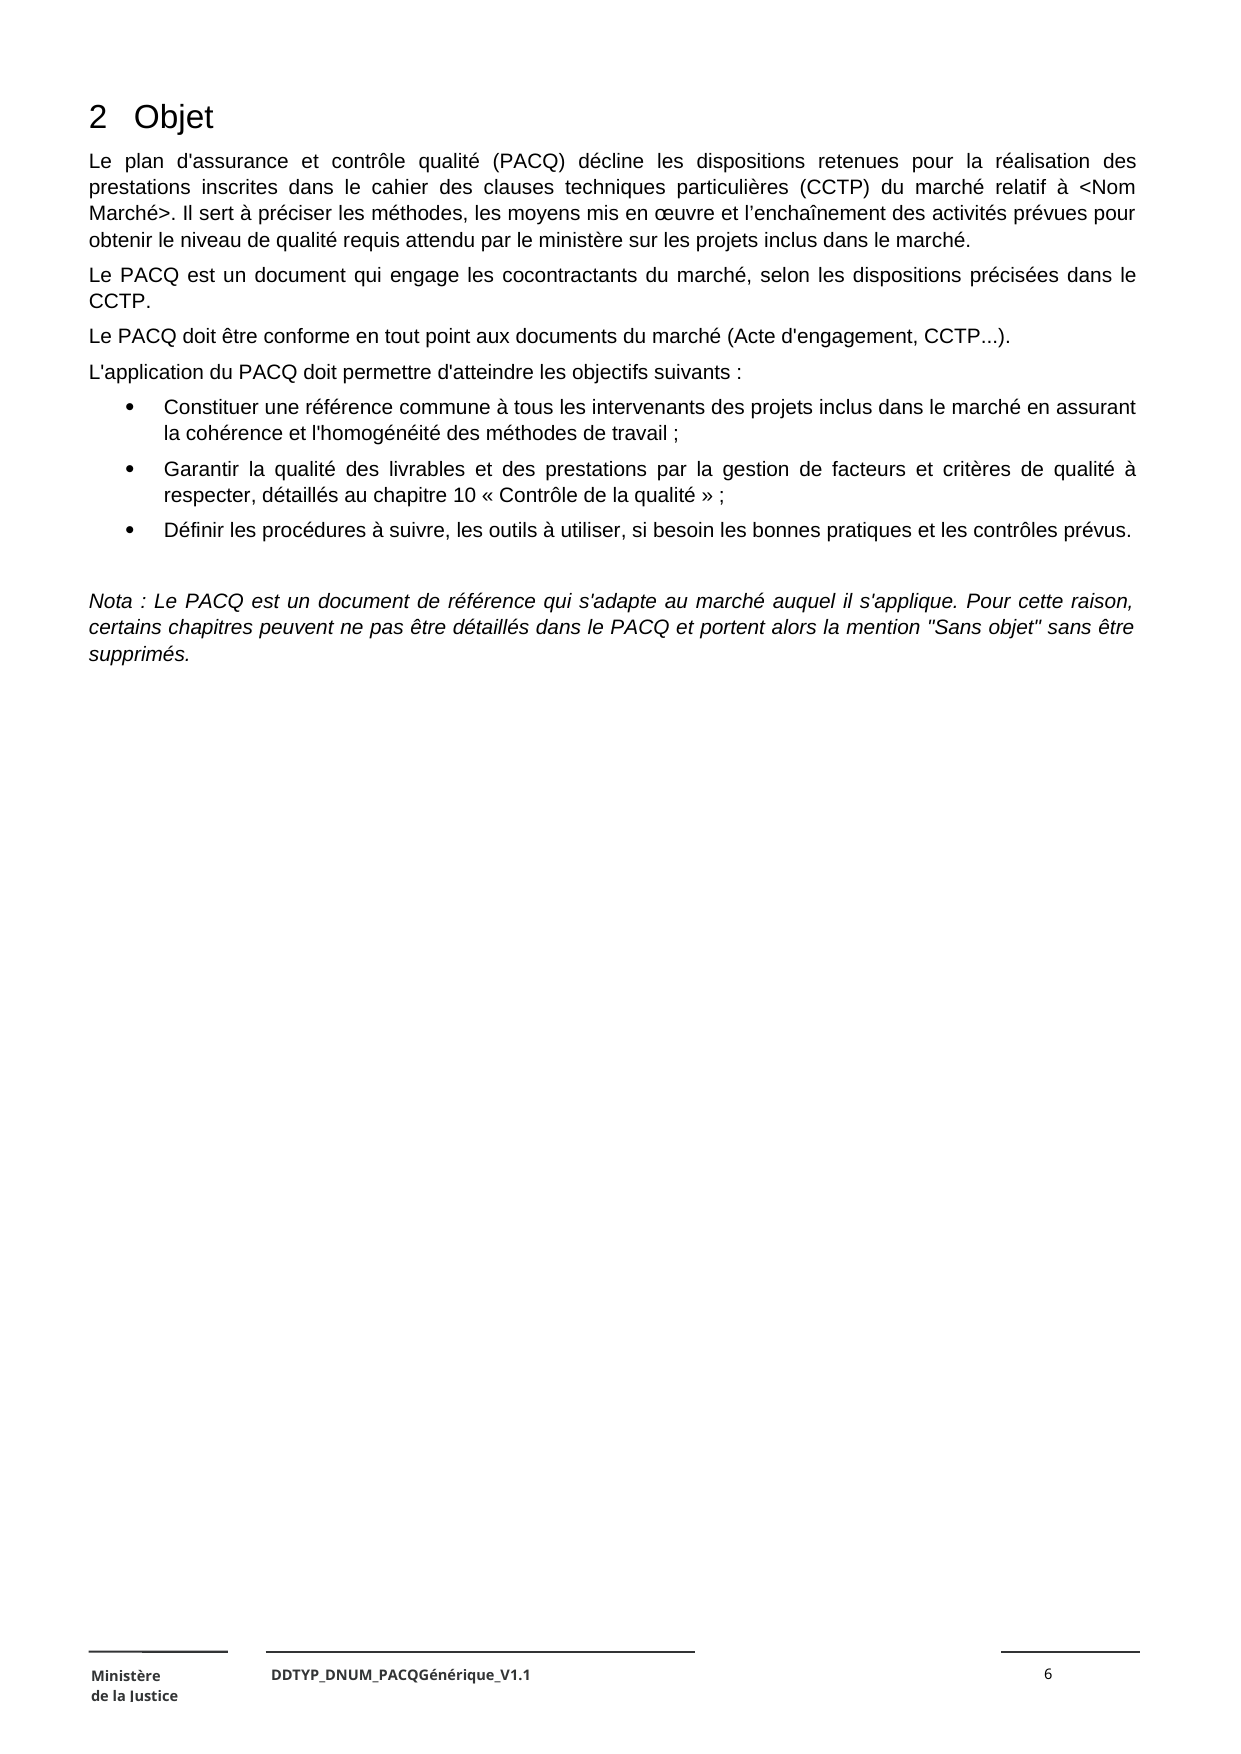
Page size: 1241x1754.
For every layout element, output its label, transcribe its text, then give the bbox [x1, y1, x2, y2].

text Garantir la qualité des livrables et des prestations par la gestion de facteurs et critères de qualité à respecter, détaillés au chapitre 10 « Contrôle de la qualité » ; [126, 456, 1138, 507]
text Le PACQ doit être conforme en tout point aux documents du marché (Acte d'engagement, CCTP...). [89, 324, 1138, 348]
text L'application du PACQ doit permettre d'atteindre les objectifs suivants : [89, 359, 1138, 383]
text Objet [89, 97, 1138, 136]
text Constituer une référence commune à tous les intervenants des projets inclus dans le marché en assurant la cohérence et l'homogénéité des méthodes de travail ; [126, 395, 1138, 445]
text Le plan d'assurance et contrôle qualité (PACQ) décline les dispositions retenues pour la réalisation des prestations inscrites dans le cahier des clauses techniques particulières (CCTP) du marché relatif à <Nom Marché>. Il sert à préciser les méthodes, les moyens mis en œuvre et l’enchaînement des activités prévues pour obtenir le niveau de qualité requis attendu par le ministère sur les projets inclus dans le marché. [89, 148, 1138, 252]
text Nota : Le PACQ est un document de référence qui s'adapte au marché auquel il s'applique. Pour cette raison, certains chapitres peuvent ne pas être détaillés dans le PACQ et portent alors la mention "Sans objet" sans être supprimés. [89, 589, 1138, 665]
text Le PACQ est un document qui engage les cocontractants du marché, selon les dispositions précisées dans le CCTP. [89, 263, 1138, 313]
text Définir les procédures à suivre, les outils à utiliser, si besoin les bonnes pratiques et les contrôles prévus. [126, 518, 1138, 542]
